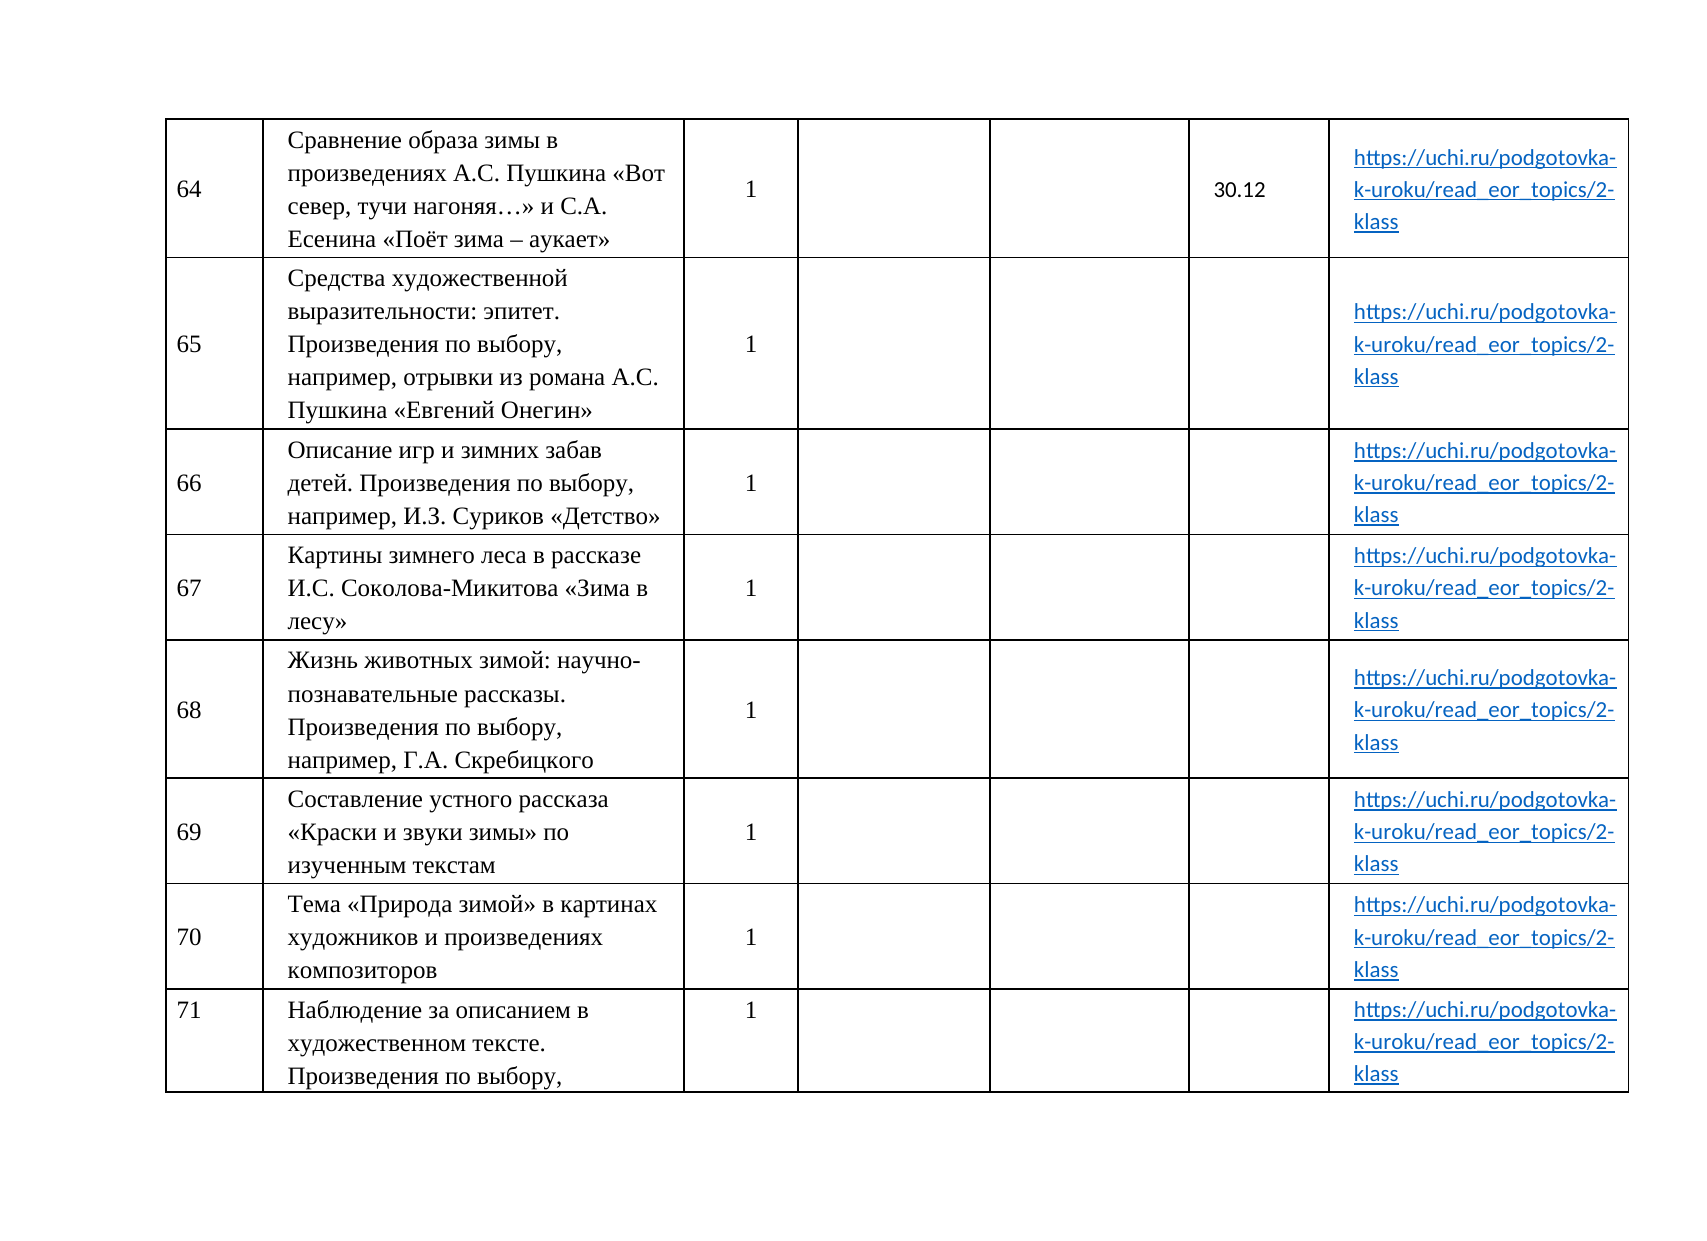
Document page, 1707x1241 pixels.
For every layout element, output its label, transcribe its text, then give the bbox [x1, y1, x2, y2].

table_cell [799, 884, 989, 988]
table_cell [264, 990, 683, 1091]
table_cell 1 [685, 258, 797, 428]
table_cell 70 [167, 884, 262, 988]
table_cell [799, 641, 989, 777]
table_cell [799, 120, 989, 257]
table_cell 66 [167, 430, 262, 533]
table_cell [1190, 641, 1328, 777]
table_cell Жизнь животных зимой: научно-познавательные рассказы. Произведения по выбору, например, Г.А. Скребицкого [264, 641, 683, 777]
table_cell [991, 120, 1188, 257]
table_cell https://uchi.ru/podgotovka-k-uroku/read_eor_topics/2-klass [1330, 430, 1628, 533]
table_cell Тема «Природа зимой» в картинах художников и произведениях композиторов [264, 884, 683, 988]
table_cell 64 [167, 120, 262, 257]
table_cell Сравнение образа зимы в произведениях А.С. Пушкина «Вот север, тучи нагоняя…» и С.А. Есенина «Поёт зима – аукает» [264, 120, 683, 257]
table_cell 67 [167, 535, 262, 639]
table_cell Средства художественной выразительности: эпитет. Произведения по выбору, например, отрывки из романа А.С. Пушкина «Евгений Онегин» [264, 258, 683, 428]
table_cell [1190, 990, 1328, 1091]
table_cell 1 [685, 430, 797, 533]
table_cell Картины зимнего леса в рассказе И.С. Соколова-Микитова «Зима в лесу» [264, 535, 683, 639]
table_cell https://uchi.ru/podgotovka-k-uroku/read_eor_topics/2-klass [1330, 779, 1628, 883]
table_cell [1330, 120, 1628, 257]
table_cell [799, 258, 989, 428]
table_cell Описание игр и зимних забав детей. Произведения по выбору, например, И.З. Суриков «Детство» [264, 430, 683, 533]
table_cell https://uchi.ru/podgotovka-k-uroku/read_eor_topics/2-klass [1330, 258, 1628, 428]
table_cell 1 [685, 641, 797, 777]
table_cell [991, 990, 1188, 1091]
table_cell [991, 779, 1188, 883]
table_cell [991, 884, 1188, 988]
table_cell 1 [685, 120, 797, 257]
table_cell [1190, 884, 1328, 988]
table_cell https://uchi.ru/podgotovka-k-uroku/read_eor_topics/2-klass [1330, 641, 1628, 777]
table_cell [991, 258, 1188, 428]
table_cell 65 [167, 258, 262, 428]
table_cell 1 [685, 990, 797, 1091]
table_cell [991, 430, 1188, 533]
table_cell [1190, 779, 1328, 883]
table_cell https://uchi.ru/podgotovka-k-uroku/read_eor_topics/2-klass [1330, 535, 1628, 639]
table_cell [991, 641, 1188, 777]
table_cell [799, 779, 989, 883]
table_cell 68 [167, 641, 262, 777]
table_cell https://uchi.ru/podgotovka-k-uroku/read_eor_topics/2-klass [1330, 884, 1628, 988]
table_cell Составление устного рассказа «Краски и звуки зимы» по изученным текстам [264, 779, 683, 883]
table_cell [799, 430, 989, 533]
table_cell 69 [167, 779, 262, 883]
table_cell [1190, 258, 1328, 428]
table_cell [799, 990, 989, 1091]
table_cell 71 [167, 990, 262, 1091]
table_cell [1190, 430, 1328, 533]
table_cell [1330, 990, 1628, 1091]
table_cell 30.12 [1190, 120, 1328, 257]
table_cell [991, 535, 1188, 639]
table_cell 1 [685, 779, 797, 883]
table_cell 1 [685, 884, 797, 988]
table_cell [799, 535, 989, 639]
table_cell 1 [685, 535, 797, 639]
table_cell [1190, 535, 1328, 639]
